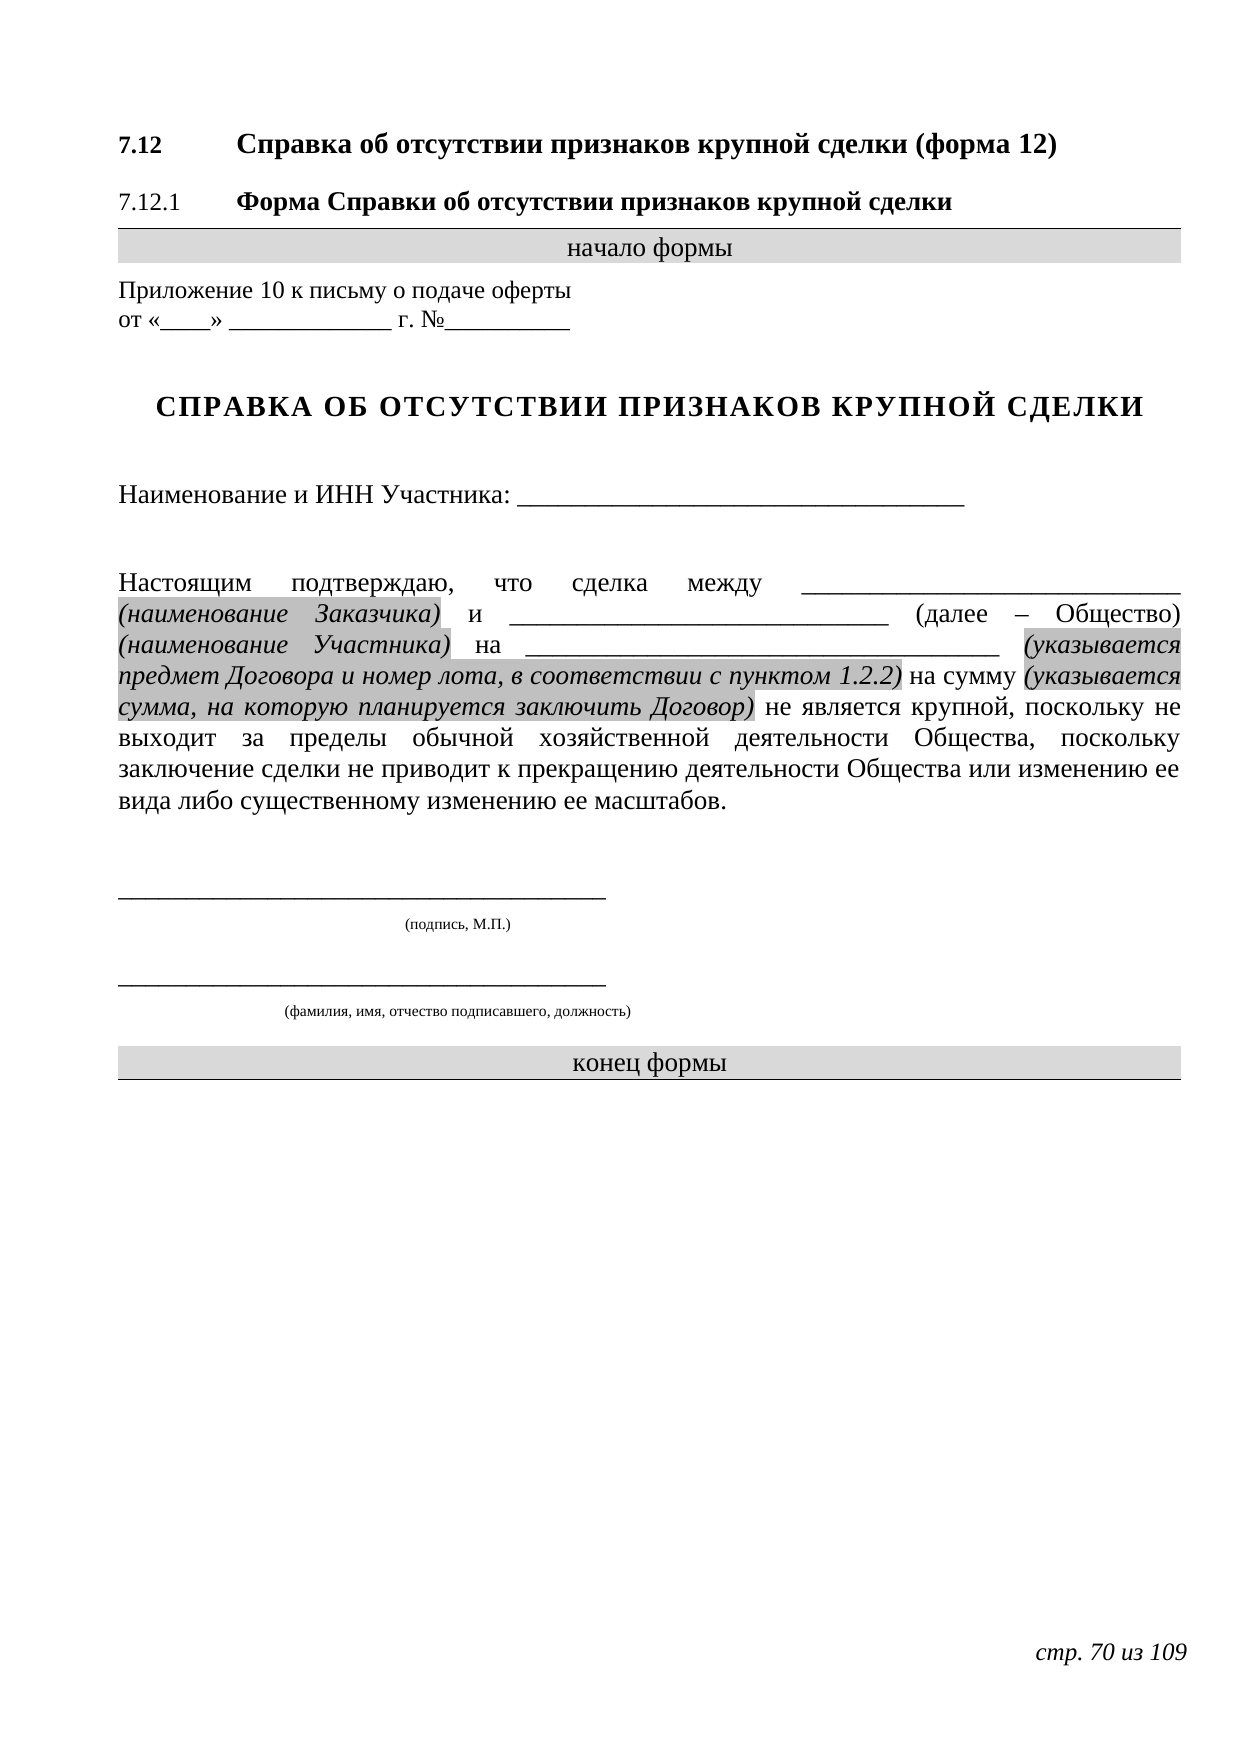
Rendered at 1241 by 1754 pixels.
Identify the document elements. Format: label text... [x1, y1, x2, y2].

subtitle Справка об отсутствии признаков крупной сделки (форма 12) [118, 126, 1181, 160]
text конец формы [118, 1046, 1181, 1079]
text (подпись, М.П.) [118, 915, 797, 946]
text Наименование и ИНН Участника: _________________________________ [118, 478, 1181, 509]
text ____________________________________ [118, 958, 1181, 989]
text начало формы [118, 229, 1181, 263]
text ____________________________________ [118, 871, 1181, 902]
list Форма Справки об отсутствии признаков крупной сделки [118, 185, 1181, 216]
text Приложение 10 к письму о подаче оферты от «____» _____________ г. №__________ [118, 275, 1181, 333]
text (фамилия, имя, отчество подписавшего, должность) [118, 1002, 797, 1033]
text Настоящим подтверждаю, что сделка между ____________________________ (наименование Заказчика) и ____________________________ (далее – Общество) (наименование Участника) на ___________________________________ (указывается предмет Договора и номер лота, в соответствии с пунктом 1.2.2) на сумму (указывается сумма, на которую планируется заключить Договор) не является крупной, поскольку не выходит за пределы обычной хозяйственной деятельности Общества, поскольку заключение сделки не приводит к прекращению деятельности Общества или изменению ее вида либо существенному изменению ее масштабов. [118, 566, 1181, 815]
text Справка об отсутствии признаков крупной сделки [118, 389, 1181, 422]
